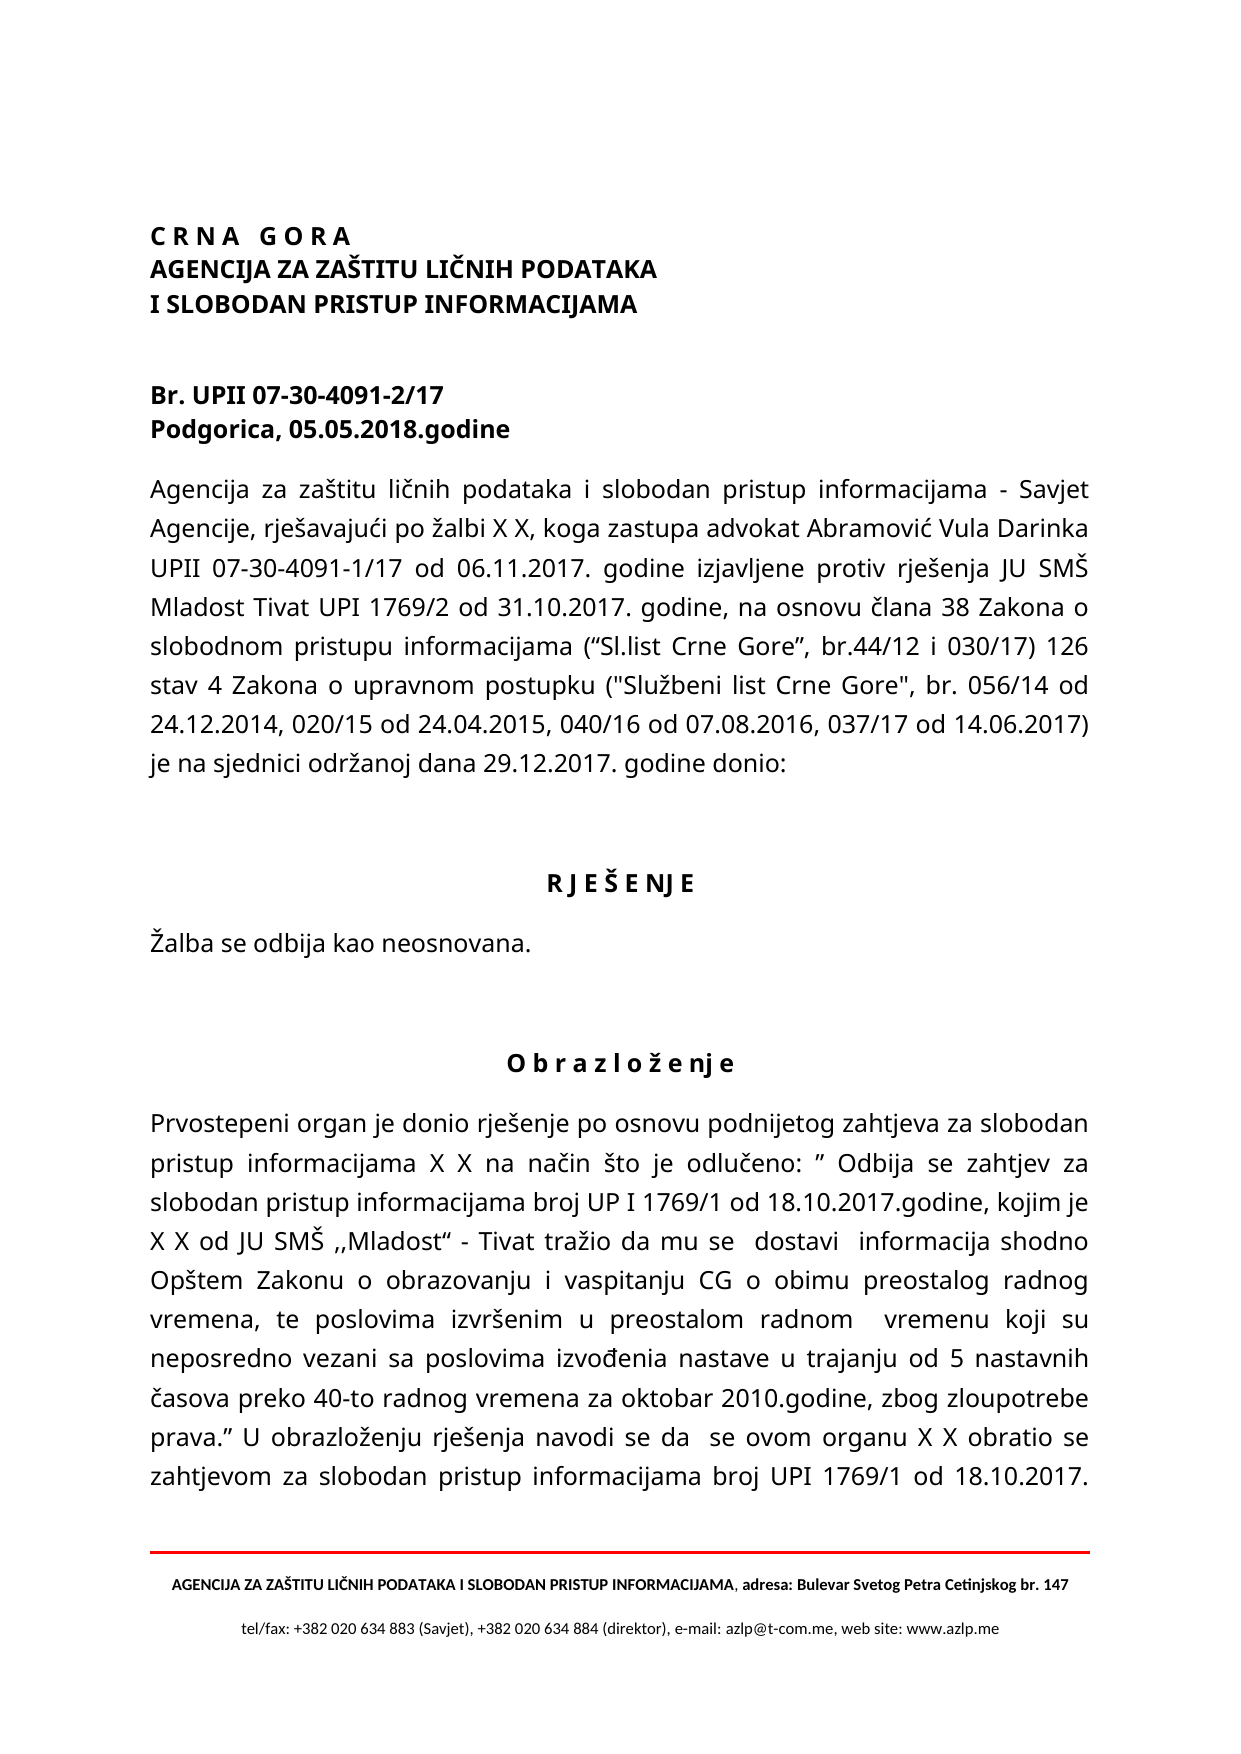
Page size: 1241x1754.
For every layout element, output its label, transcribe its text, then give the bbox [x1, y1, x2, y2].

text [150, 1106, 1090, 1493]
text Br. UPII 07-30-4091-2/17 [150, 378, 1090, 412]
text I SLOBODAN PRISTUP INFORMACIJAMA [150, 286, 1090, 320]
text C R N A G O R A [150, 218, 1090, 252]
text R J E Š E NJ E [150, 866, 1090, 900]
text O b r a z l o ž e nj e [150, 1046, 1090, 1080]
text Žalba se odbija kao neosnovana. [150, 926, 1090, 960]
text AGENCIJA ZA ZAŠTITU LIČNIH PODATAKA [150, 252, 1090, 286]
text Agencija za zaštitu ličnih podataka i slobodan pristup informacijama - Savjet Agencije, rješavajući po žalbi X X, koga zastupa advokat Abramović Vula Darinka UPII 07-30-4091-1/17 od 06.11.2017. godine izjavljene protiv rješenja JU SMŠ Mladost Tivat UPI 1769/2 od 31.10.2017. godine, na osnovu člana 38 Zakona o slobodnom pristupu informacijama (“Sl.list Crne Gore”, br.44/12 i 030/17) 126 stav 4 Zakona o upravnom postupku ("Službeni list Crne Gore", br. 056/14 od 24.12.2014, 020/15 od 24.04.2015, 040/16 od 07.08.2016, 037/17 od 14.06.2017) je na sjednici održanoj dana 29.12.2017. godine donio: [150, 472, 1090, 780]
text Podgorica, 05.05.2018.godine [150, 412, 1090, 446]
